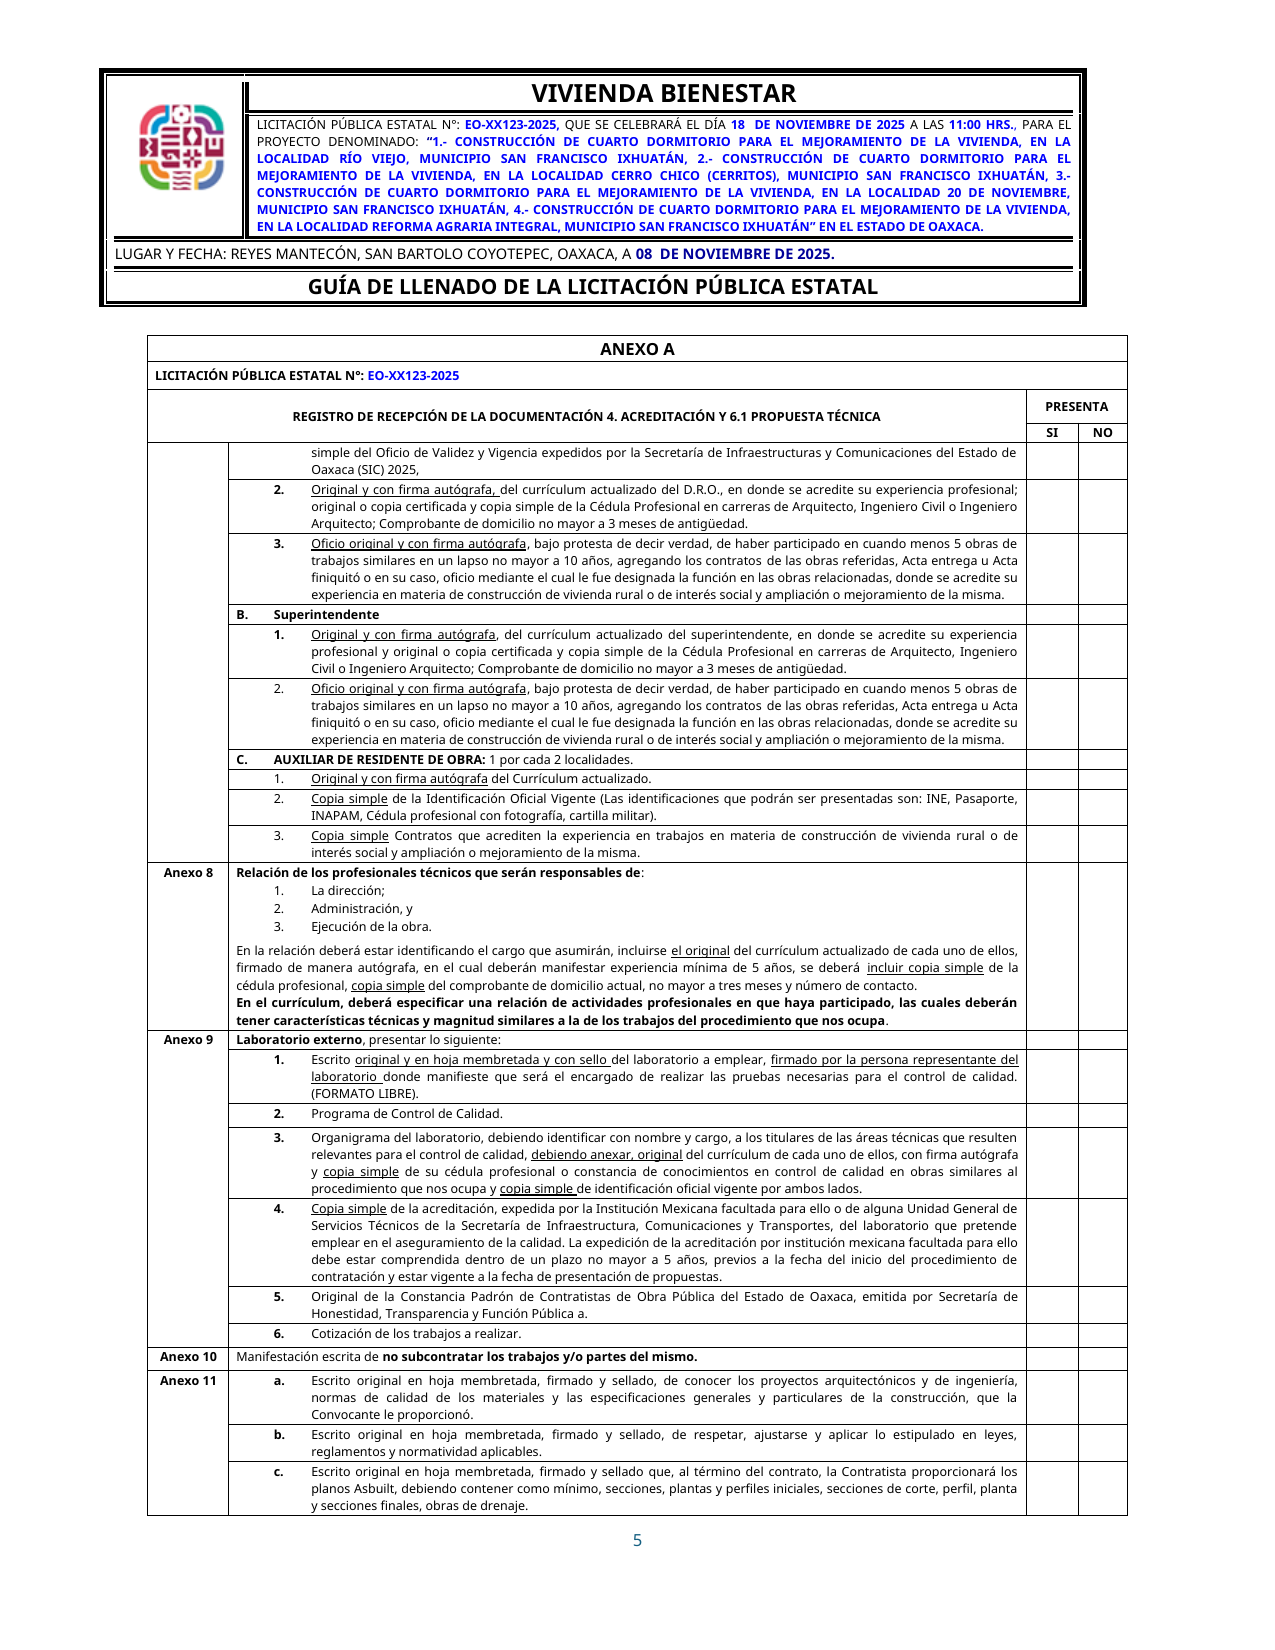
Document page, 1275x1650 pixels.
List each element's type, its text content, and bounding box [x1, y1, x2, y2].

table_cell Anexo 9 [148, 1031, 228, 1347]
table_cell [1079, 1104, 1127, 1127]
table_cell Original y con firma autógrafa, del currículum actualizado del superintendente, en donde se acredite su experiencia profesional y original o copia certificada y copia simple de la Cédula Profesional en carreras de Arquitecto, Ingeniero Civil o Ingeniero Arquitecto; Comprobante de domicilio no mayor a 3 meses de antigüedad. [229, 625, 1026, 678]
table_cell [1079, 1462, 1127, 1515]
table_cell [1027, 750, 1078, 769]
table_cell Original de la Constancia Padrón de Contratistas de Obra Pública del Estado de Oaxaca, emitida por Secretaría de Honestidad, Transparencia y Función Pública a. [229, 1287, 1026, 1323]
table_cell [1079, 534, 1127, 604]
table_cell Original y con firma autógrafa, del currículum actualizado del D.R.O., en donde se acredite su experiencia profesional; original o copia certificada y copia simple de la Cédula Profesional en carreras de Arquitecto, Ingeniero Civil o Ingeniero Arquitecto; Comprobante de domicilio no mayor a 3 meses de antigüedad. [229, 480, 1026, 533]
table_cell [1027, 1462, 1078, 1515]
table_cell [1027, 790, 1078, 825]
table_cell [1079, 1425, 1127, 1461]
table_cell Escrito original y en hoja membretada y con sello del laboratorio a emplear, firmado por la persona representante del laboratorio donde manifieste que será el encargado de realizar las pruebas necesarias para el control de calidad. (FORMATO LIBRE). [229, 1050, 1026, 1103]
table_cell Cotización de los trabajos a realizar. [229, 1324, 1026, 1347]
table_cell Copia simple de la acreditación, expedida por la Institución Mexicana facultada para ello o de alguna Unidad General de Servicios Técnicos de la Secretaría de Infraestructura, Comunicaciones y Transportes, del laboratorio que pretende emplear en el aseguramiento de la calidad. La expedición de la acreditación por institución mexicana facultada para ello debe estar comprendida dentro de un plazo no mayor a 5 años, previos a la fecha del inicio del procedimiento de contratación y estar vigente a la fecha de presentación de propuestas. [229, 1199, 1026, 1286]
table_cell Organigrama del laboratorio, debiendo identificar con nombre y cargo, a los titulares de las áreas técnicas que resulten relevantes para el control de calidad, debiendo anexar, original del currículum de cada uno de ellos, con firma autógrafa y copia simple de su cédula profesional o constancia de conocimientos en control de calidad en obras similares al procedimiento que nos ocupa y copia simple de identificación oficial vigente por ambos lados. [229, 1128, 1026, 1198]
table_cell Oficio original y con firma autógrafa, bajo protesta de decir verdad, de haber participado en cuando menos 5 obras de trabajos similares en un lapso no mayor a 10 años, agregando los contratos de las obras referidas, Acta entrega u Acta finiquitó o en su caso, oficio mediante el cual le fue designada la función en las obras relacionadas, donde se acredite su experiencia en materia de construcción de vivienda rural o de interés social y ampliación o mejoramiento de la misma. [229, 679, 1026, 749]
table_cell Anexo 8 [148, 863, 228, 1029]
table_cell Laboratorio externo, presentar lo siguiente: [229, 1031, 1026, 1049]
table_cell PRESENTA [1027, 390, 1127, 422]
table_cell Relación de los profesionales técnicos que serán responsables de: La dirección; Administración, y Ejecución de la obra. En la relación deberá estar identificando el cargo que asumirán, incluirse el original del currículum actualizado de cada uno de ellos, firmado de manera autógrafa, en el cual deberán manifestar experiencia mínima de 5 años, se deberá incluir copia simple de la cédula profesional, copia simple del comprobante de domicilio actual, no mayor a tres meses y número de contacto. En el currículum, deberá especificar una relación de actividades profesionales en que haya participado, las cuales deberán tener características técnicas y magnitud similares a la de los trabajos del procedimiento que nos ocupa. [229, 863, 1026, 1029]
table_cell [1079, 790, 1127, 825]
table_cell AUXILIAR DE RESIDENTE DE OBRA: 1 por cada 2 localidades. [229, 750, 1026, 769]
table_cell [1027, 1128, 1078, 1198]
table_cell [1079, 443, 1127, 479]
table_cell [1027, 1031, 1078, 1049]
table_cell LICITACIÓN PÚBLICA ESTATAL N°: EO-XX123-2025 [148, 362, 1127, 389]
table_cell [1079, 826, 1127, 862]
table_cell [1027, 625, 1078, 678]
table_cell Copia simple de la Identificación Oficial Vigente (Las identificaciones que podrán ser presentadas son: INE, Pasaporte, INAPAM, Cédula profesional con fotografía, cartilla militar). [229, 790, 1026, 825]
table_header ANEXO A [148, 336, 1127, 361]
table_cell Superintendente [229, 605, 1026, 624]
table_cell [1079, 1050, 1127, 1103]
table_cell Escrito original en hoja membretada, firmado y sellado que, al término del contrato, la Contratista proporcionará los planos Asbuilt, debiendo contener como mínimo, secciones, plantas y perfiles iniciales, secciones de corte, perfil, planta y secciones finales, obras de drenaje. [229, 1462, 1026, 1515]
table_cell SI [1027, 424, 1078, 442]
table_cell [1079, 679, 1127, 749]
table_cell [1027, 1425, 1078, 1461]
table_cell Escrito original en hoja membretada, firmado y sellado, de respetar, ajustarse y aplicar lo estipulado en leyes, reglamentos y normatividad aplicables. [229, 1425, 1026, 1461]
table_cell [1079, 770, 1127, 788]
table_cell [1079, 480, 1127, 533]
table_cell [1027, 1199, 1078, 1286]
table_cell Original y con firma autógrafa del Currículum actualizado. [229, 770, 1026, 788]
table_cell [1027, 480, 1078, 533]
table_cell [1027, 1348, 1078, 1370]
table_cell Escrito original en hoja membretada, firmado y sellado, de conocer los proyectos arquitectónicos y de ingeniería, normas de calidad de los materiales y las especificaciones generales y particulares de la construcción, que la Convocante le proporcionó. [229, 1371, 1026, 1424]
table_cell Manifestación escrita de no subcontratar los trabajos y/o partes del mismo. [229, 1348, 1026, 1370]
table_cell Copia simple Contratos que acrediten la experiencia en trabajos en materia de construcción de vivienda rural o de interés social y ampliación o mejoramiento de la misma. [229, 826, 1026, 862]
table_cell [1027, 770, 1078, 788]
table_cell [1027, 534, 1078, 604]
table_cell [1079, 1128, 1127, 1198]
table_cell Anexo 10 [148, 1348, 228, 1370]
table_cell [1079, 1371, 1127, 1424]
table_cell [1027, 679, 1078, 749]
table_cell Anexo 11 [148, 1371, 228, 1515]
table_cell [1027, 826, 1078, 862]
table_cell Programa de Control de Calidad. [229, 1104, 1026, 1127]
table_cell [1079, 1324, 1127, 1347]
table_cell [1027, 1324, 1078, 1347]
table_cell [1079, 1199, 1127, 1286]
table_cell [1079, 1348, 1127, 1370]
table_cell Oficio original y con firma autógrafa, bajo protesta de decir verdad, de haber participado en cuando menos 5 obras de trabajos similares en un lapso no mayor a 10 años, agregando los contratos de las obras referidas, Acta entrega u Acta finiquitó o en su caso, oficio mediante el cual le fue designada la función en las obras relacionadas, donde se acredite su experiencia en materia de construcción de vivienda rural o de interés social y ampliación o mejoramiento de la misma. [229, 534, 1026, 604]
picture [128, 97, 235, 196]
table_cell [1027, 1050, 1078, 1103]
table_cell [1079, 1287, 1127, 1323]
table_cell NO [1079, 424, 1127, 442]
table_cell [1079, 863, 1127, 1029]
table_cell REGISTRO DE RECEPCIÓN DE LA DOCUMENTACIÓN 4. ACREDITACIÓN Y 6.1 PROPUESTA TÉCNICA [148, 390, 1026, 442]
table_cell [1027, 443, 1078, 479]
table_cell [1027, 863, 1078, 1029]
table_cell [1079, 750, 1127, 769]
table_cell [1079, 1031, 1127, 1049]
table_cell [1079, 605, 1127, 624]
table_cell [1079, 625, 1127, 678]
table_cell [1027, 1287, 1078, 1323]
table_cell [1027, 1371, 1078, 1424]
table_cell [1027, 605, 1078, 624]
table_cell [1027, 1104, 1078, 1127]
